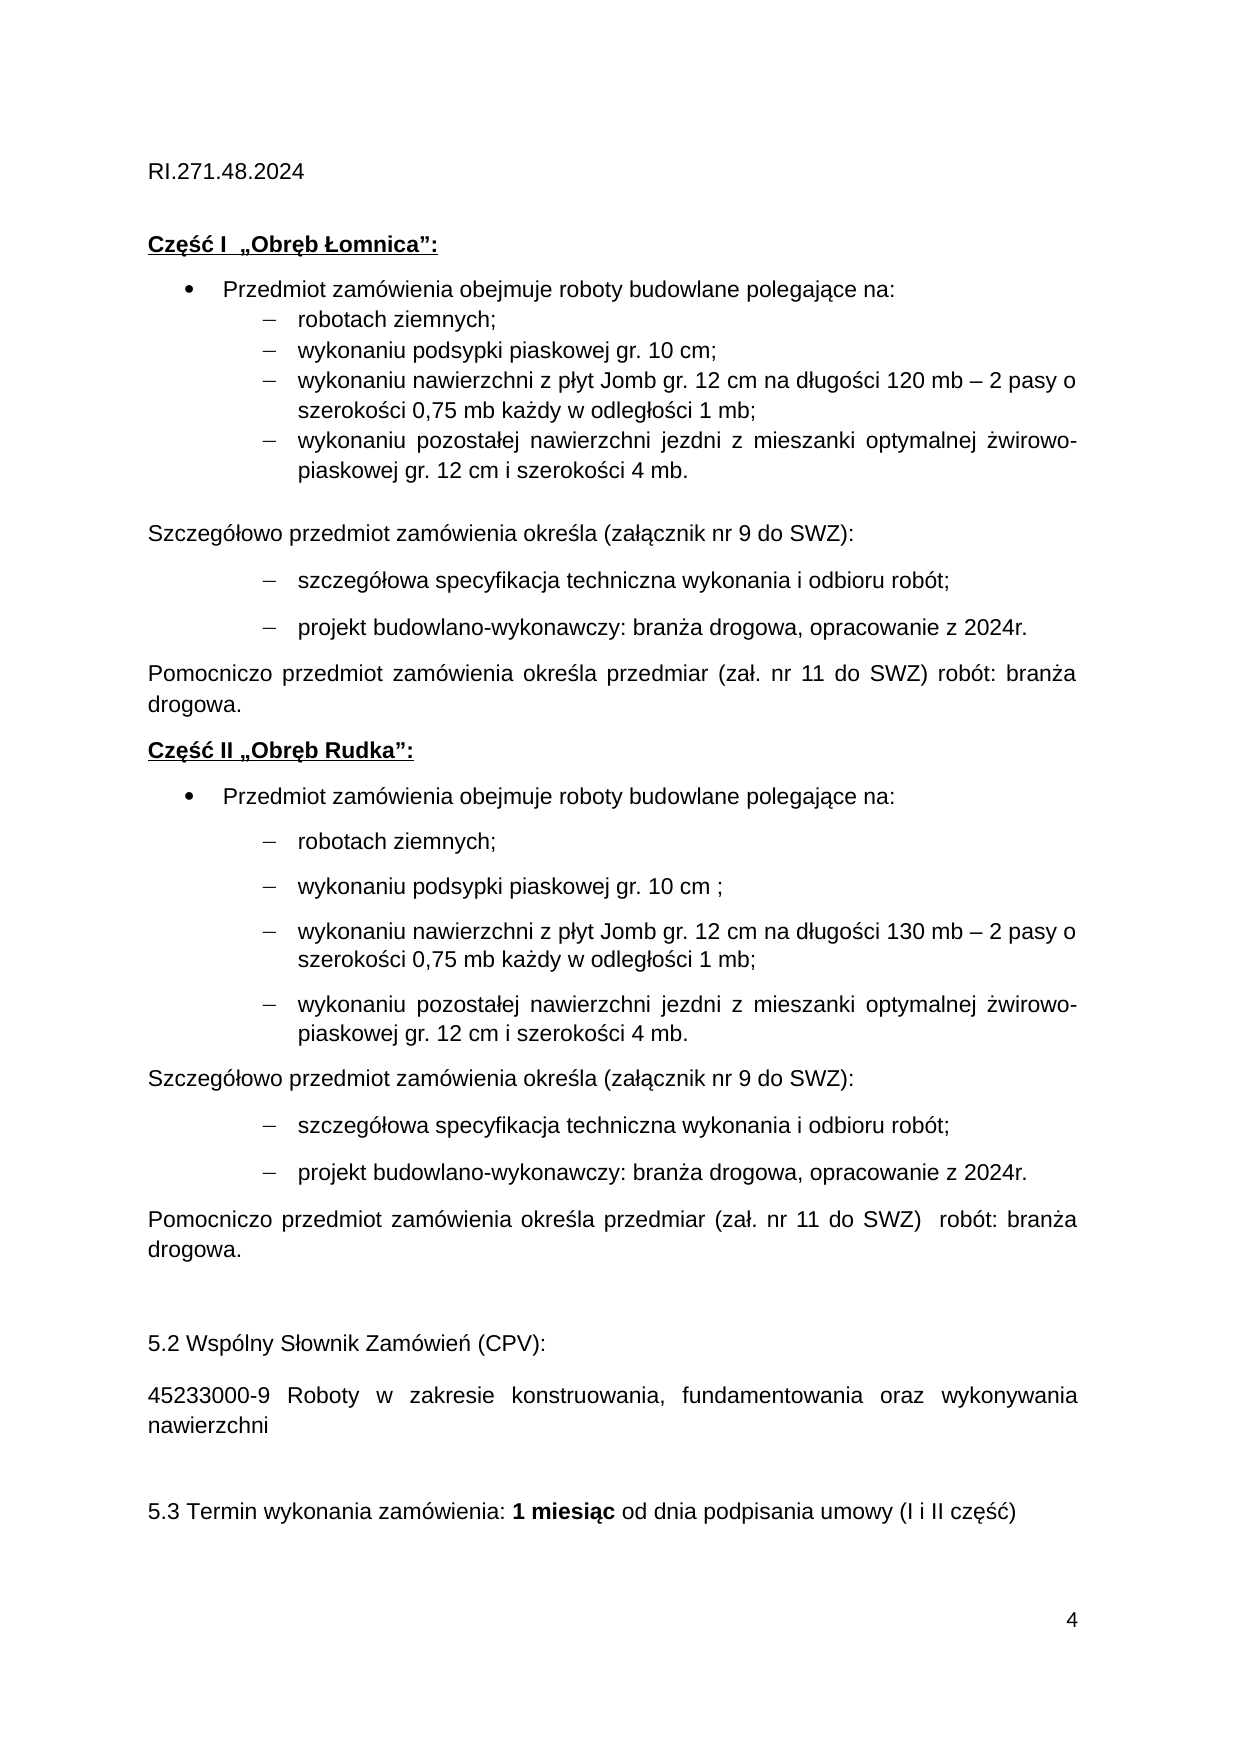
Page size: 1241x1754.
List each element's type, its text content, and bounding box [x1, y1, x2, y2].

list wykonaniu nawierzchni z płyt Jomb gr. 12 cm na długości 120 mb – 2 pasy o szerokości 0,75 mb każdy w odległości 1 mb; [260, 367, 1078, 423]
text Szczegółowo przedmiot zamówienia określa (załącznik nr 9 do SWZ): [148, 520, 1078, 546]
text 45233000-9 Roboty w zakresie konstruowania, fundamentowania oraz wykonywania nawierzchni [148, 1382, 1078, 1439]
list wykonaniu nawierzchni z płyt Jomb gr. 12 cm na długości 130 mb – 2 pasy o szerokości 0,75 mb każdy w odległości 1 mb; [260, 918, 1078, 973]
list robotach ziemnych; [260, 828, 1078, 854]
list projekt budowlano-wykonawczy: branża drogowa, opracowanie z 2024r. [260, 613, 1078, 640]
text Część I „Obręb Łomnica”: [148, 231, 1078, 257]
text Część II „Obręb Rudka”: [148, 737, 1078, 764]
text Pomocniczo przedmiot zamówienia określa przedmiar (zał. nr 11 do SWZ) robót: branża drogowa. [148, 1206, 1078, 1262]
list Przedmiot zamówienia obejmuje roboty budowlane polegające na: [185, 276, 1078, 302]
list wykonaniu podsypki piaskowej gr. 10 cm ; [260, 873, 1078, 899]
text 5.3 Termin wykonania zamówienia: 1 miesiąc od dnia podpisania umowy (I i II część) [148, 1498, 1078, 1524]
text Szczegółowo przedmiot zamówienia określa (załącznik nr 9 do SWZ): [148, 1065, 1078, 1091]
list robotach ziemnych; [260, 306, 1078, 333]
text 5.2 Wspólny Słownik Zamówień (CPV): [148, 1329, 1093, 1356]
list Przedmiot zamówienia obejmuje roboty budowlane polegające na: [185, 783, 1078, 809]
list szczegółowa specyfikacja techniczna wykonania i odbioru robót; [260, 567, 1078, 593]
text Pomocniczo przedmiot zamówienia określa przedmiar (zał. nr 11 do SWZ) robót: branża drogowa. [148, 660, 1078, 717]
list wykonaniu pozostałej nawierzchni jezdni z mieszanki optymalnej żwirowo-piaskowej gr. 12 cm i szerokości 4 mb. [260, 427, 1078, 484]
list wykonaniu pozostałej nawierzchni jezdni z mieszanki optymalnej żwirowo-piaskowej gr. 12 cm i szerokości 4 mb. [260, 991, 1078, 1046]
list projekt budowlano-wykonawczy: branża drogowa, opracowanie z 2024r. [260, 1159, 1078, 1185]
list szczegółowa specyfikacja techniczna wykonania i odbioru robót; [260, 1112, 1078, 1138]
list wykonaniu podsypki piaskowej gr. 10 cm; [260, 337, 1078, 363]
